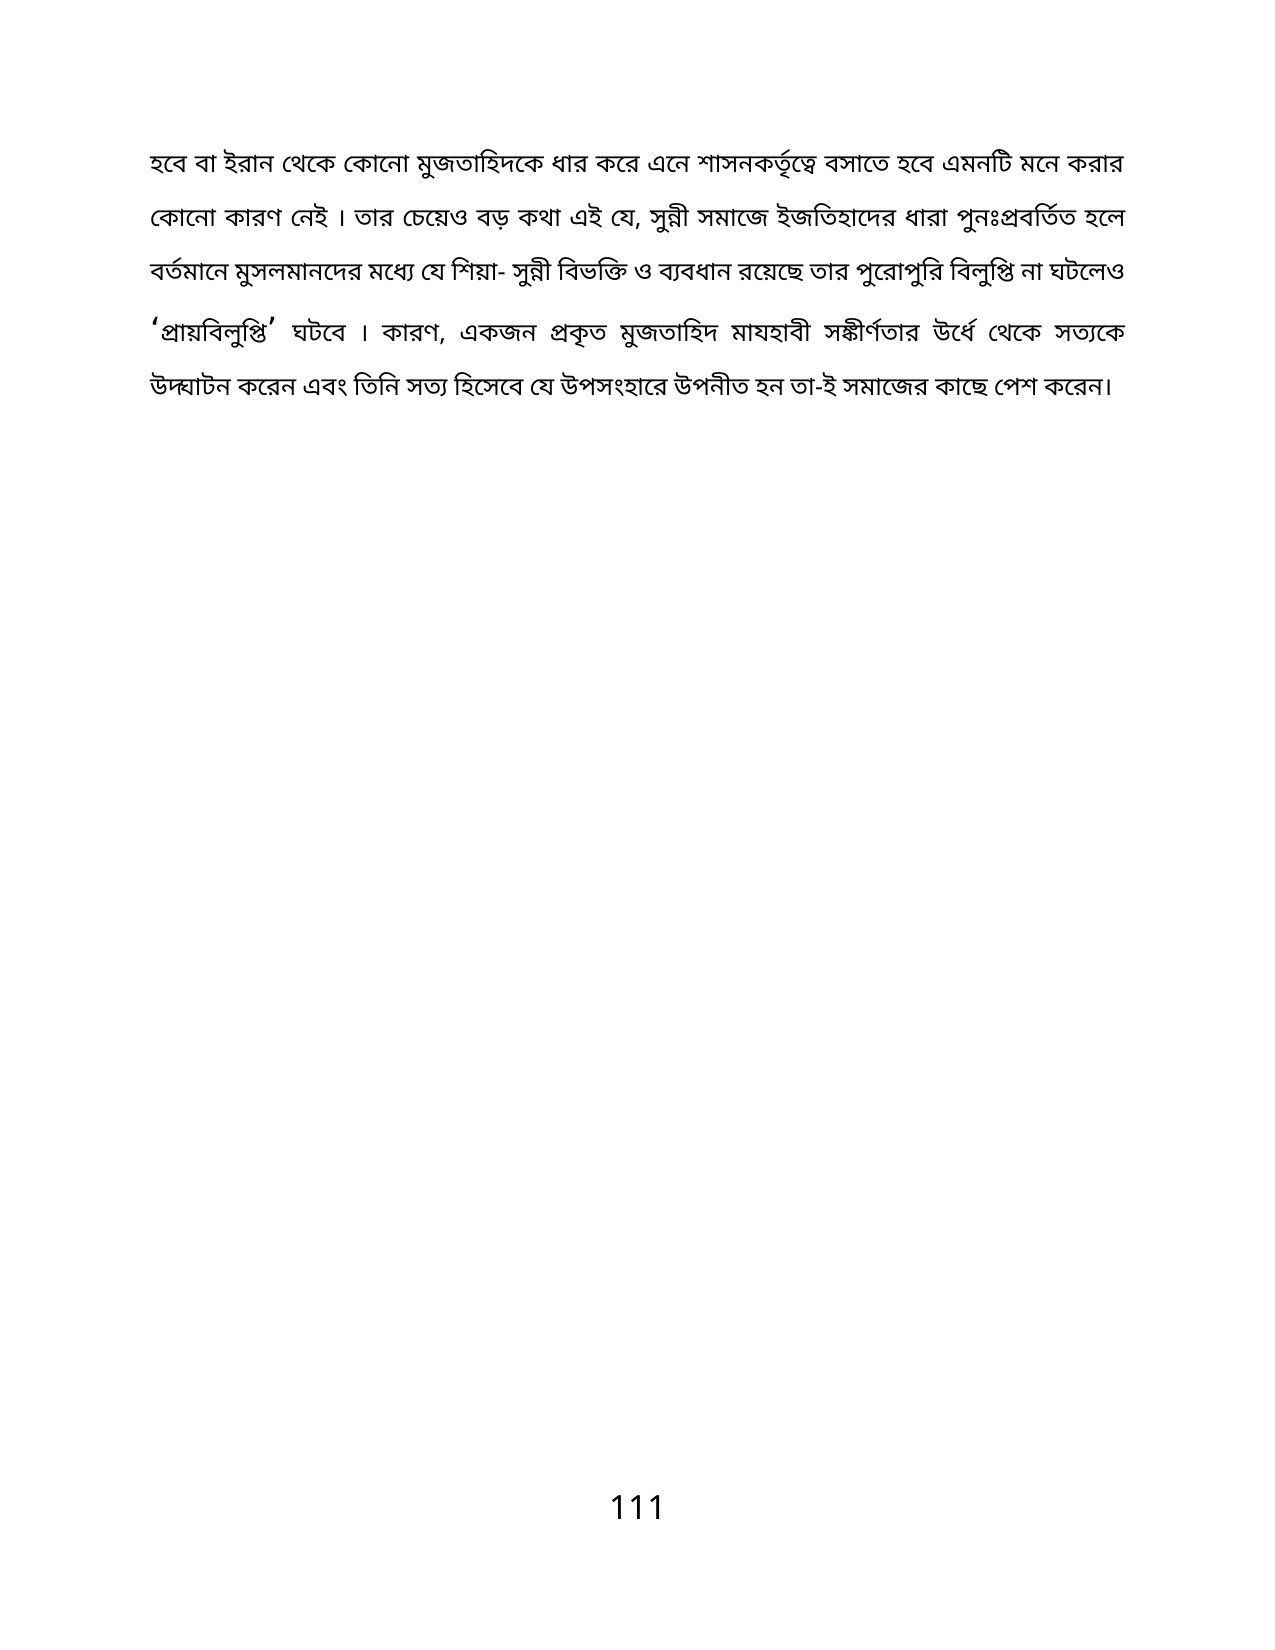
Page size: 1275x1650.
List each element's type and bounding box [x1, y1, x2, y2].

text [150, 150, 1125, 406]
